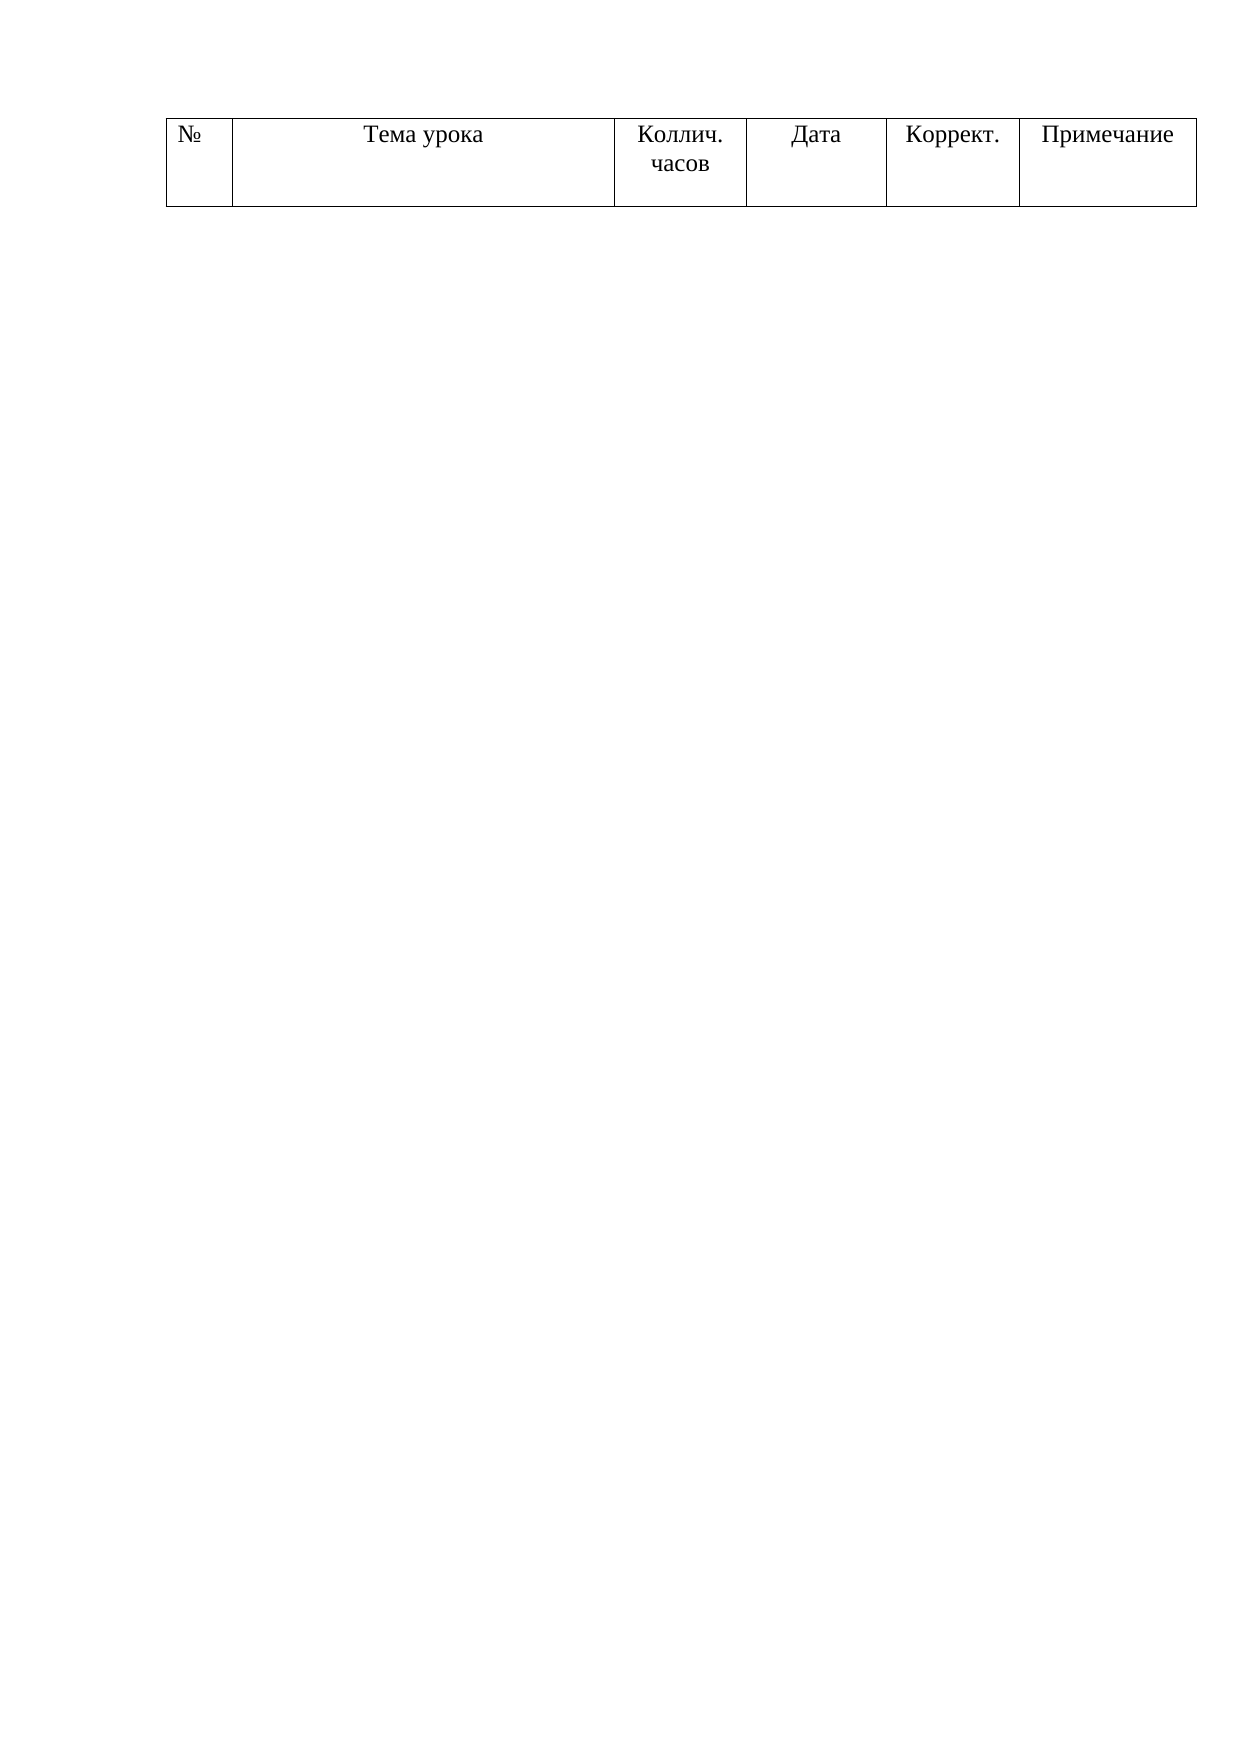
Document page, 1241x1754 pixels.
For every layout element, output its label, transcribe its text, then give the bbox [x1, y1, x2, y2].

table_header № [167, 119, 232, 206]
table_header Коллич. часов [615, 119, 746, 206]
table_header Тема урока [233, 119, 614, 206]
table_header Дата [747, 119, 886, 206]
table_header Коррект. [887, 119, 1019, 206]
table_header Примечание [1020, 119, 1196, 206]
